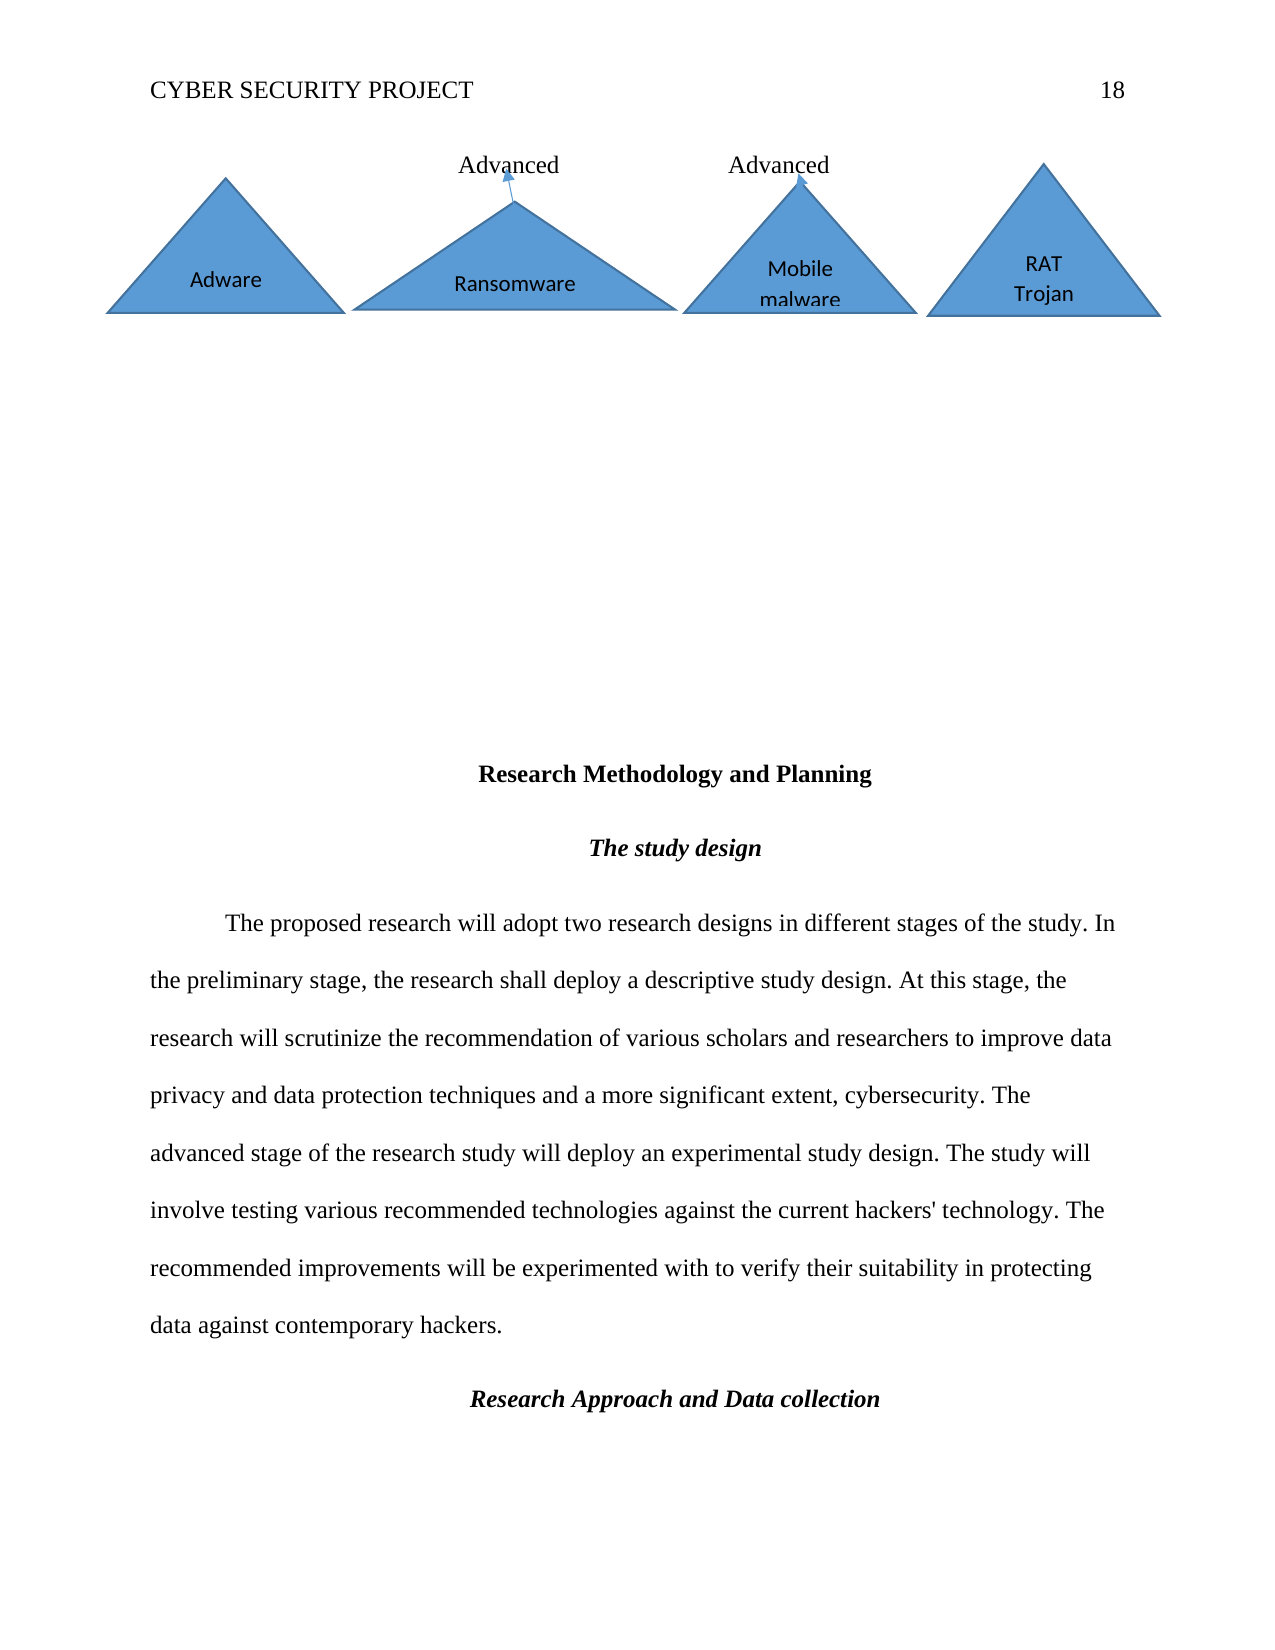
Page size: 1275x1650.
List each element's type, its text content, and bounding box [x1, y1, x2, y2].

text Research Methodology and Planning [150, 759, 1125, 788]
text The study design [150, 833, 1125, 862]
text The proposed research will adopt two research designs in different stages of the study. In the preliminary stage, the research shall deploy a descriptive study design. At this stage, the research will scrutinize the recommendation of various scholars and researchers to improve data privacy and data protection techniques and a more significant extent, cybersecurity. The advanced stage of the research study will deploy an experimental study design. The study will involve testing various recommended technologies against the current hackers' technology. The recommended improvements will be experimented with to verify their suitability in protecting data against contemporary hackers. [150, 908, 1125, 1339]
text Advanced Advanced [150, 150, 1125, 179]
text Research Approach and Data collection [150, 1384, 1125, 1413]
